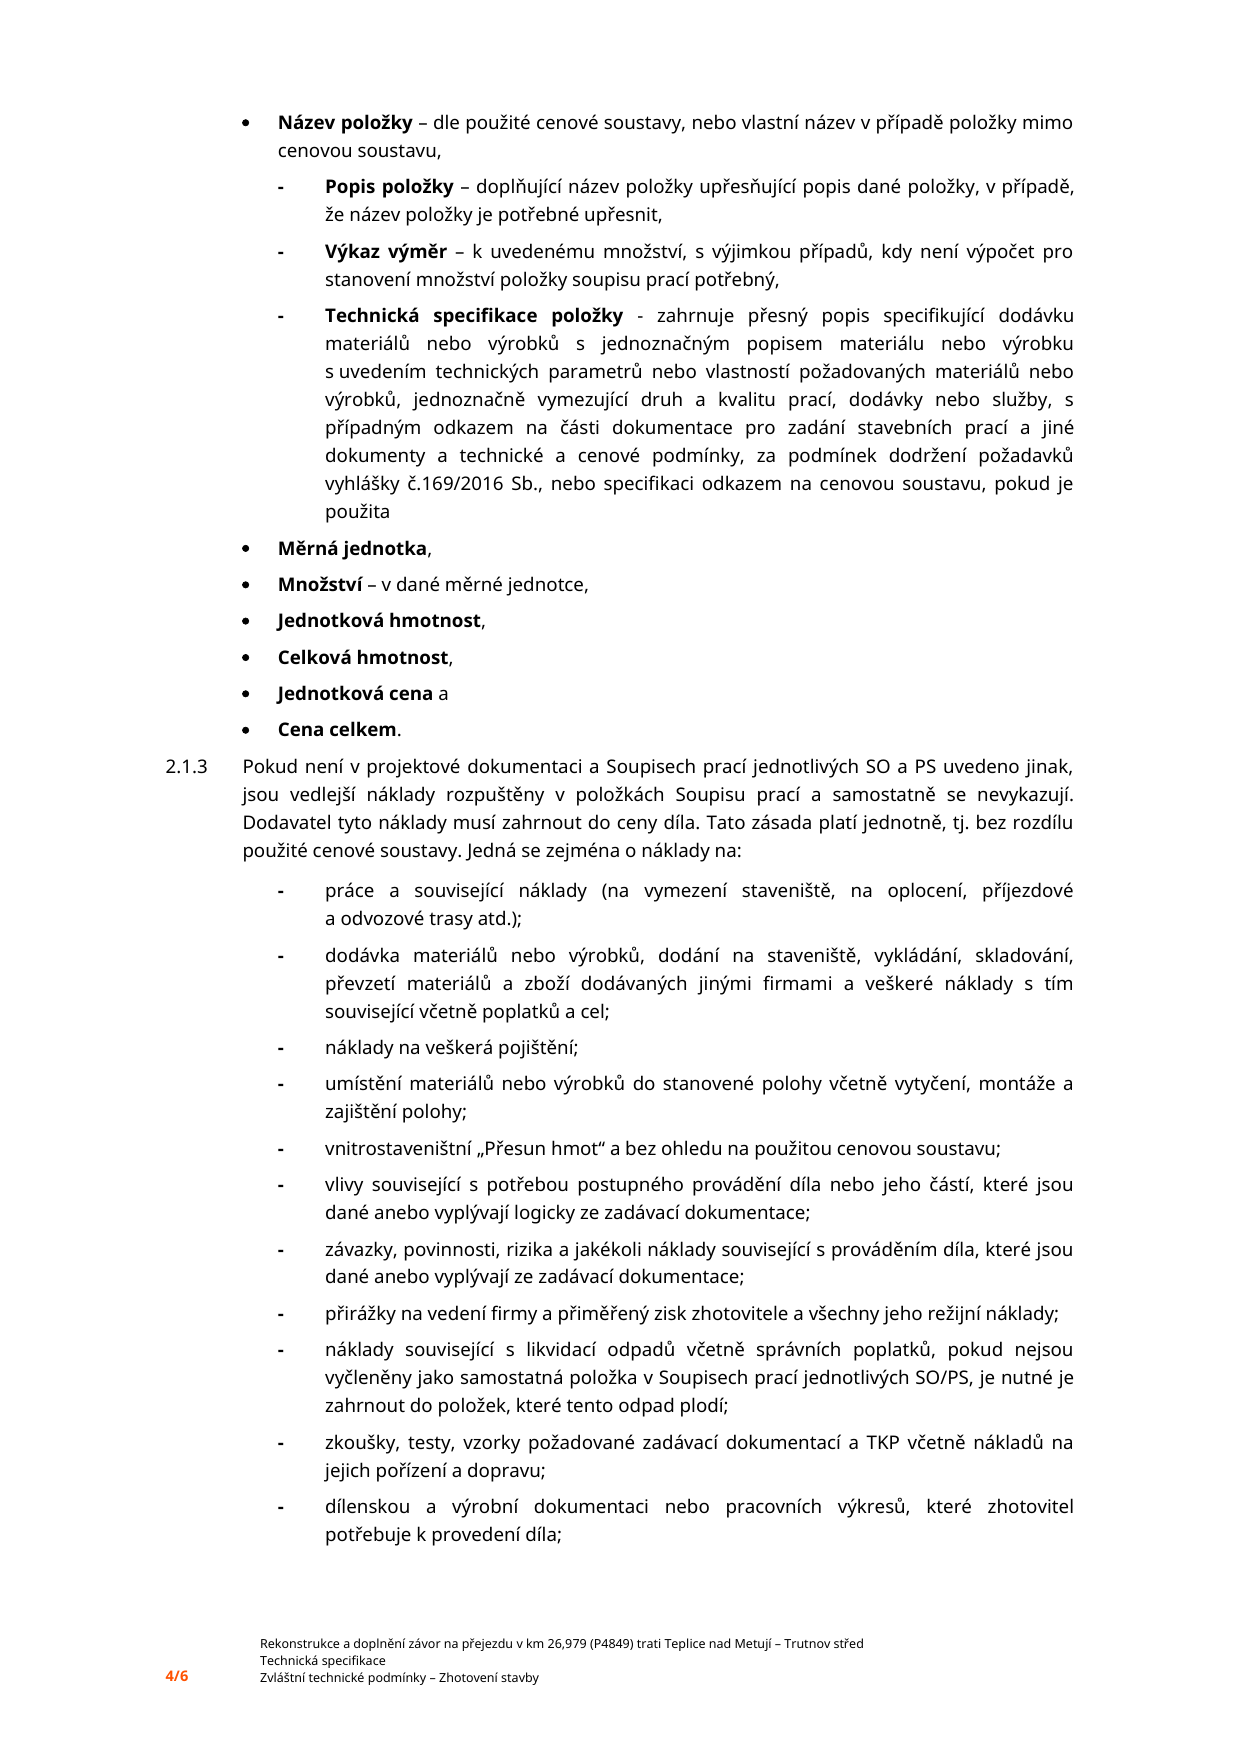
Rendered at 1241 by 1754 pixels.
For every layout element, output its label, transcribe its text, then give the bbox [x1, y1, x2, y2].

text dílenskou a výrobní dokumentaci nebo pracovních výkresů, které zhotovitel potřebuje k provedení díla; [278, 1493, 1075, 1547]
text dodávka materiálů nebo výrobků, dodání na staveniště, vykládání, skladování, převzetí materiálů a zboží dodávaných jinými firmami a veškeré náklady s tím související včetně poplatků a cel; [278, 942, 1075, 1023]
text Jednotková cena a [242, 680, 1075, 706]
text Měrná jednotka, [242, 535, 1075, 560]
text Název položky – dle použité cenové soustavy, nebo vlastní název v případě položky mimo cenovou soustavu, [242, 109, 1075, 163]
text vnitrostaveništní „Přesun hmot“ a bez ohledu na použitou cenovou soustavu; [278, 1135, 1075, 1161]
text práce a související náklady (na vymezení staveniště, na oplocení, příjezdové a odvozové trasy atd.); [278, 878, 1075, 931]
text Množství – v dané měrné jednotce, [242, 571, 1075, 597]
text náklady na veškerá pojištění; [278, 1034, 1075, 1060]
text Výkaz výměr – k uvedenému množství, s výjimkou případů, kdy není výpočet pro stanovení množství položky soupisu prací potřebný, [278, 238, 1075, 292]
text zkoušky, testy, vzorky požadované zadávací dokumentací a TKP včetně nákladů na jejich pořízení a dopravu; [278, 1429, 1075, 1482]
text vlivy související s potřebou postupného provádění díla nebo jeho částí, které jsou dané anebo vyplývají logicky ze zadávací dokumentace; [278, 1171, 1075, 1225]
text závazky, povinnosti, rizika a jakékoli náklady související s prováděním díla, které jsou dané anebo vyplývají ze zadávací dokumentace; [278, 1236, 1075, 1289]
text Popis položky – doplňující název položky upřesňující popis dané položky, v případě, že název položky je potřebné upřesnit, [278, 174, 1075, 227]
text Pokud není v projektové dokumentaci a Soupisech prací jednotlivých SO a PS uvedeno jinak, jsou vedlejší náklady rozpuštěny v položkách Soupisu prací a samostatně se nevykazují. Dodavatel tyto náklady musí zahrnout do ceny díla. Tato zásada platí jednotně, tj. bez rozdílu použité cenové soustavy. Jedná se zejména o náklady na: [165, 753, 1075, 863]
text Jednotková hmotnost, [242, 608, 1075, 633]
text náklady související s likvidací odpadů včetně správních poplatků, pokud nejsou vyčleněny jako samostatná položka v Soupisech prací jednotlivých SO/PS, je nutné je zahrnout do položek, které tento odpad plodí; [278, 1337, 1075, 1418]
text umístění materiálů nebo výrobků do stanovené polohy včetně vytyčení, montáže a zajištění polohy; [278, 1071, 1075, 1124]
text přirážky na vedení firmy a přiměřený zisk zhotovitele a všechny jeho režijní náklady; [278, 1300, 1075, 1326]
text Technická specifikace položky - zahrnuje přesný popis specifikující dodávku materiálů nebo výrobků s jednoznačným popisem materiálu nebo výrobku s uvedením technických parametrů nebo vlastností požadovaných materiálů nebo výrobků, jednoznačně vymezující druh a kvalitu prací, dodávky nebo služby, s případným odkazem na části dokumentace pro zadání stavebních prací a jiné dokumenty a technické a cenové podmínky, za podmínek dodržení požadavků vyhlášky č.169/2016 Sb., nebo specifikaci odkazem na cenovou soustavu, pokud je použita [278, 302, 1075, 524]
text Cena celkem. [242, 717, 1075, 742]
text Celková hmotnost, [242, 644, 1075, 669]
